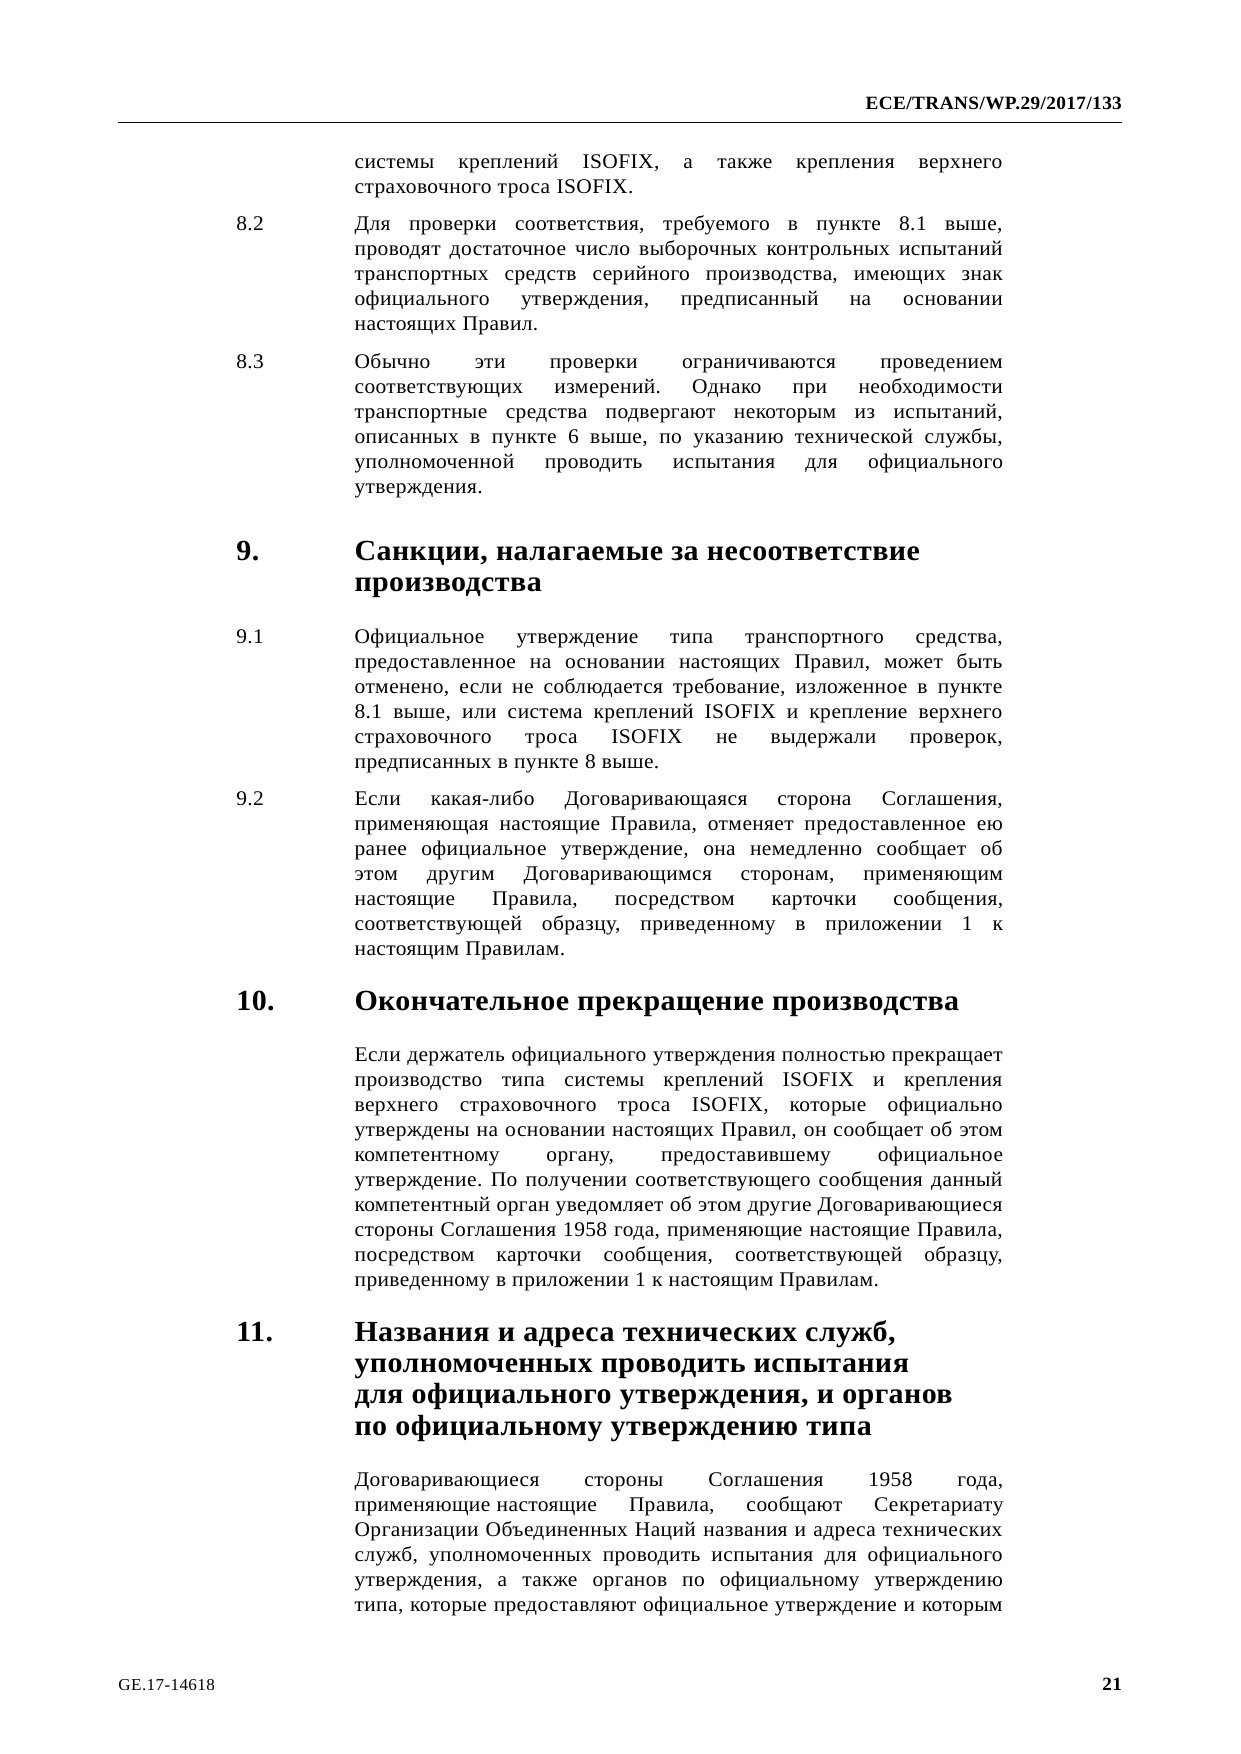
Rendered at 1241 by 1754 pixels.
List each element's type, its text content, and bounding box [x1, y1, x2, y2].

text Если держатель официального утверждения полностью прекращает производство типа системы креплений ISOFIX и крепления верхнего страховочного троса ISOFIX, которые официально утверждены на основании настоящих Правил, он сообщает об этом компетентному органу, предоставившему официальное утверждение. По получении соответствующего сообщения данный компетентный орган уведомляет об этом другие Договаривающиеся стороны Соглашения 1958 года, применяющие настоящие Правила, посредством карточки сообщения, соответствующей образцу, приведенному в приложении 1 к настоящим Правилам. [236, 1041, 1004, 1291]
text 9.1 Официальное утверждение типа транспортного средства, предоставленное на основании настоящих Правил, может быть отменено, если не соблюдается требование, изложенное в пункте 8.1 выше, или система креплений ISOFIX и крепление верхнего страховочного троса ISOFIX не выдержали проверок, предписанных в пункте 8 выше. [236, 623, 1004, 773]
text 11. Названия и адреса технических служб, уполномоченных проводить испытания для официального утверждения, и органов по официальному утверждению типа [236, 1316, 1004, 1441]
text 9. Санкции, налагаемые за несоответствие производства [236, 535, 1004, 598]
text 10. Окончательное прекращение производства [236, 985, 1004, 1016]
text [236, 148, 1004, 198]
text 8.3 Обычно эти проверки ограничиваются проведением соответствующих измерений. Однако при необходимости транспортные средства подвергают некоторым из испытаний, описанных в пункте 6 выше, по указанию технической службы, уполномоченной проводить испытания для официального утверждения. [236, 348, 1004, 498]
text 8.2 Для проверки соответствия, требуемого в пункте 8.1 выше, проводят достаточное число выборочных контрольных испытаний транспортных средств серийного производства, имеющих знак официального утверждения, предписанный на основании настоящих Правил. [236, 210, 1004, 335]
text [236, 1466, 1004, 1616]
text 9.2 Если какая-либо Договаривающаяся сторона Соглашения, применяющая настоящие Правила, отменяет предоставленное ею ранее официальное утверждение, она немедленно сообщает об этом другим Договаривающимся сторонам, применяющим настоящие Правила, посредством карточки сообщения, соответствующей образцу, приведенному в приложении 1 к настоящим Правилам. [236, 785, 1004, 960]
